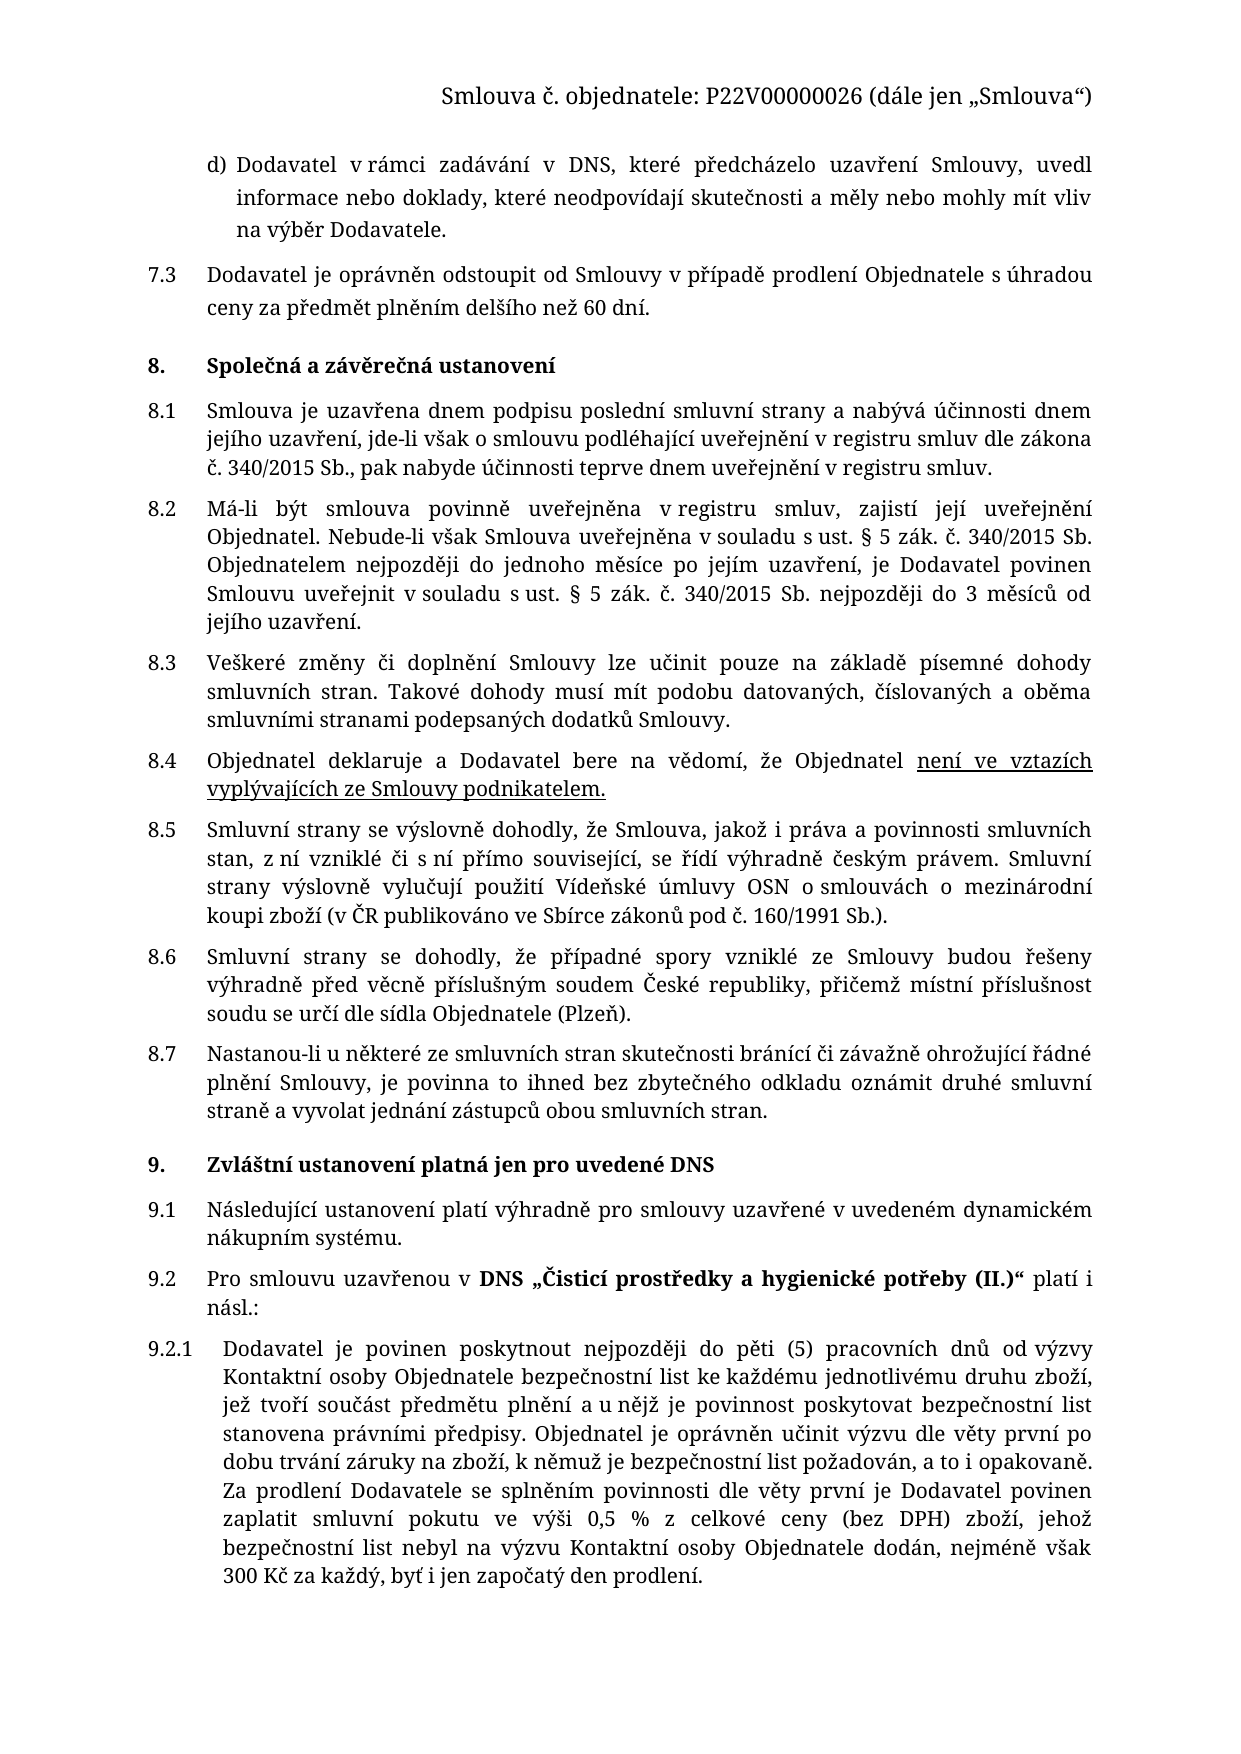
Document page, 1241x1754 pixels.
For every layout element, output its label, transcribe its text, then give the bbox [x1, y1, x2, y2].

list Dodavatel je oprávněn odstoupit od Smlouvy v případě prodlení Objednatele s úhradou ceny za předmět plněním delšího než 60 dní. [148, 261, 1093, 322]
list Nastanou-li u některé ze smluvních stran skutečnosti bránící či závažně ohrožující řádné plnění Smlouvy, je povinna to ihned bez zbytečného odkladu oznámit druhé smluvní straně a vyvolat jednání zástupců obou smluvních stran. [148, 1039, 1093, 1125]
list Následující ustanovení platí výhradně pro smlouvy uzavřené v uvedeném dynamickém nákupním systému. [148, 1195, 1093, 1252]
list Dodavatel je povinen poskytnout nejpozději do pěti (5) pracovních dnů od výzvy Kontaktní osoby Objednatele bezpečnostní list ke každému jednotlivému druhu zboží, jež tvoří součást předmětu plnění a u nějž je povinnost poskytovat bezpečnostní list stanovena právními předpisy. Objednatel je oprávněn učinit výzvu dle věty první po dobu trvání záruky na zboží, k němuž je bezpečnostní list požadován, a to i opakovaně. Za prodlení Dodavatele se splněním povinnosti dle věty první je Dodavatel povinen zaplatit smluvní pokutu ve výši 0,5 % z celkové ceny (bez DPH) zboží, jehož bezpečnostní list nebyl na výzvu Kontaktní osoby Objednatele dodán, nejméně však 300 Kč za každý, byť i jen započatý den prodlení. [148, 1334, 1093, 1590]
list Objednatel deklaruje a Dodavatel bere na vědomí, že Objednatel není ve vztazích vyplývajících ze Smlouvy podnikatelem. [148, 746, 1093, 803]
list Smlouva je uzavřena dnem podpisu poslední smluvní strany a nabývá účinnosti dnem jejího uzavření, jde-li však o smlouvu podléhající uveřejnění v registru smluv dle zákona č. 340/2015 Sb., pak nabyde účinnosti teprve dnem uveřejnění v registru smluv. [148, 396, 1093, 481]
list Veškeré změny či doplnění Smlouvy lze učinit pouze na základě písemné dohody smluvních stran. Takové dohody musí mít podobu datovaných, číslovaných a oběma smluvními stranami podepsaných dodatků Smlouvy. [148, 648, 1093, 734]
list Dodavatel v rámci zadávání v DNS, které předcházelo uzavření Smlouvy, uvedl informace nebo doklady, které neodpovídají skutečnosti a měly nebo mohly mít vliv na výběr Dodavatele. [207, 150, 1093, 244]
list Zvláštní ustanovení platná jen pro uvedené DNS [148, 1150, 1093, 1178]
list Má-li být smlouva povinně uveřejněna v registru smluv, zajistí její uveřejnění Objednatel. Nebude-li však Smlouva uveřejněna v souladu s ust. § 5 zák. č. 340/2015 Sb. Objednatelem nejpozději do jednoho měsíce po jejím uzavření, je Dodavatel povinen Smlouvu uveřejnit v souladu s ust. § 5 zák. č. 340/2015 Sb. nejpozději do 3 měsíců od jejího uzavření. [148, 494, 1093, 636]
list Smluvní strany se dohodly, že případné spory vzniklé ze Smlouvy budou řešeny výhradně před věcně příslušným soudem České republiky, přičemž místní příslušnost soudu se určí dle sídla Objednatele (Plzeň). [148, 942, 1093, 1027]
list Společná a závěrečná ustanovení [148, 351, 1093, 379]
list Smluvní strany se výslovně dohodly, že Smlouva, jakož i práva a povinnosti smluvních stan, z ní vzniklé či s ní přímo související, se řídí výhradně českým právem. Smluvní strany výslovně vylučují použití Vídeňské úmluvy OSN o smlouvách o mezinárodní koupi zboží (v ČR publikováno ve Sbírce zákonů pod č. 160/1991 Sb.). [148, 816, 1093, 929]
list Pro smlouvu uzavřenou v DNS „Čisticí prostředky a hygienické potřeby (II.)“ platí i násl.: [148, 1264, 1093, 1321]
